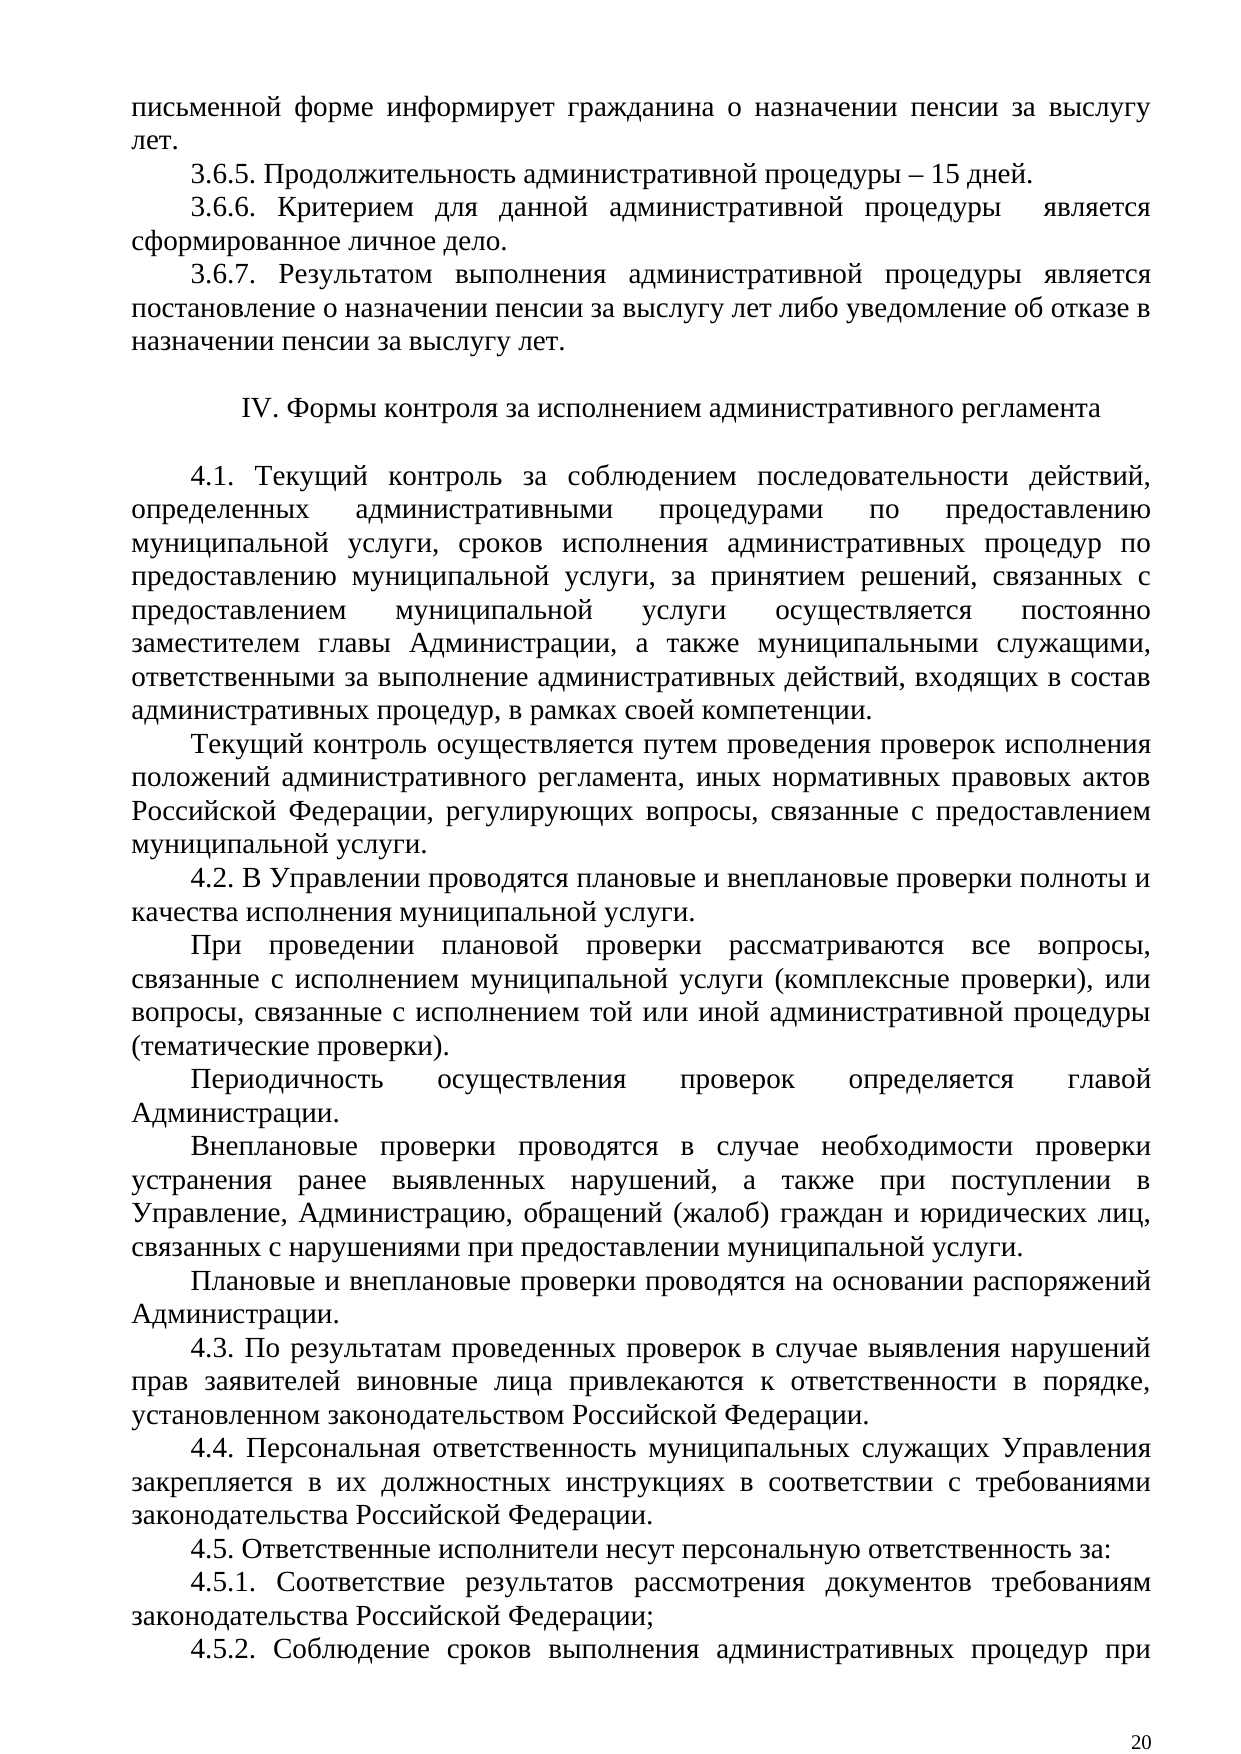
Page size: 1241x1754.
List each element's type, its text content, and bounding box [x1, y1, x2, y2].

text 4.5. Ответственные исполнители несут персональную ответственность за: [131, 1531, 1152, 1564]
text 4.2. В Управлении проводятся плановые и внеплановые проверки полноты и качества исполнения муниципальной услуги. [131, 860, 1152, 927]
text При проведении плановой проверки рассматриваются все вопросы, связанные с исполнением муниципальной услуги (комплексные проверки), или вопросы, связанные с исполнением той или иной административной процедуры (тематические проверки). [131, 927, 1152, 1061]
text 4.4. Персональная ответственность муниципальных служащих Управления закрепляется в их должностных инструкциях в соответствии с требованиями законодательства Российской Федерации. [131, 1430, 1152, 1531]
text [131, 89, 1152, 156]
text 4.3. По результатам проведенных проверок в случае выявления нарушений прав заявителей виновные лица привлекаются к ответственности в порядке, установленном законодательством Российской Федерации. [131, 1330, 1152, 1430]
text Внеплановые проверки проводятся в случае необходимости проверки устранения ранее выявленных нарушений, а также при поступлении в Управление, Администрацию, обращений (жалоб) граждан и юридических лиц, связанных с нарушениями при предоставлении муниципальной услуги. [131, 1128, 1152, 1263]
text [131, 1632, 1152, 1665]
text 4.1. Текущий контроль за соблюдением последовательности действий, определенных административными процедурами по предоставлению муниципальной услуги, сроков исполнения административных процедур по предоставлению муниципальной услуги, за принятием решений, связанных с предоставлением муниципальной услуги осуществляется постоянно заместителем главы Администрации, а также муниципальными служащими, ответственными за выполнение административных действий, входящих в состав административных процедур, в рамках своей компетенции. [131, 458, 1152, 726]
text 3.6.6. Критерием для данной административной процедуры является сформированное личное дело. [131, 189, 1152, 256]
text Периодичность осуществления проверок определяется главой Администрации. [131, 1061, 1152, 1128]
text 3.6.7. Результатом выполнения административной процедуры является постановление о назначении пенсии за выслугу лет либо уведомление об отказе в назначении пенсии за выслугу лет. [131, 256, 1152, 357]
text 3.6.5. Продолжительность административной процедуры – 15 дней. [131, 156, 1152, 189]
text 4.5.1. Соответствие результатов рассмотрения документов требованиям законодательства Российской Федерации; [131, 1564, 1152, 1632]
text Плановые и внеплановые проверки проводятся на основании распоряжений Администрации. [131, 1263, 1152, 1330]
text IV. Формы контроля за исполнением административного регламента [131, 391, 1152, 424]
text Текущий контроль осуществляется путем проведения проверок исполнения положений административного регламента, иных нормативных правовых актов Российской Федерации, регулирующих вопросы, связанные с предоставлением муниципальной услуги. [131, 726, 1152, 860]
